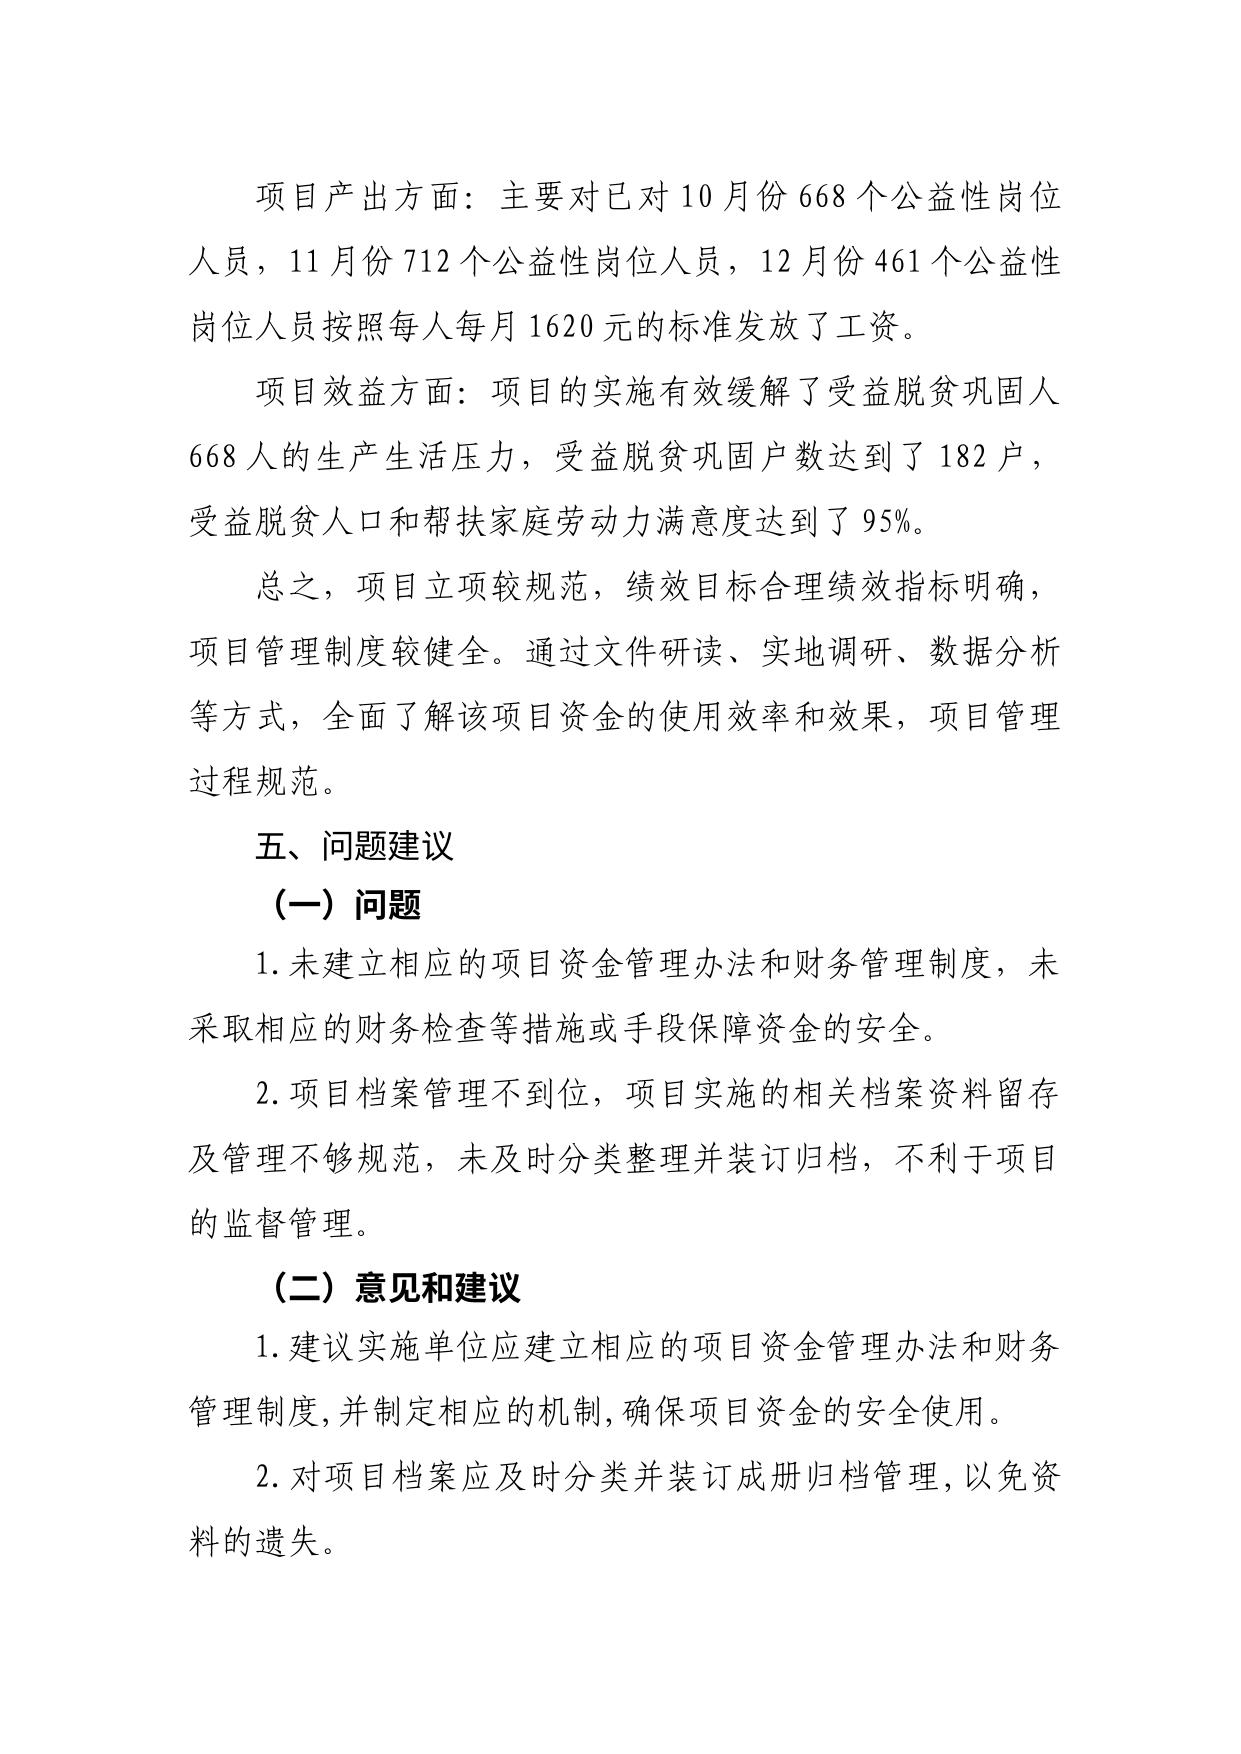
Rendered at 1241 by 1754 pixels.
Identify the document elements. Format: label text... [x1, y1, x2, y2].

list （二）意见和建议 [187, 1254, 1063, 1312]
text 项目效益方面：项目的实施有效缓解了受益脱贫巩固人668人的生产生活压力，受益脱贫巩固户数达到了182户，受益脱贫人口和帮扶家庭劳动力满意度达到了95%。 [187, 357, 1063, 552]
text 五、问题建议 [187, 812, 1063, 870]
text 1.未建立相应的项目资金管理办法和财务管理制度，未采取相应的财务检查等措施或手段保障资金的安全。 [187, 929, 1063, 1059]
list （一）问题 [187, 870, 1063, 929]
text 项目产出方面：主要对已对10月份668个公益性岗位人员，11月份712个公益性岗位人员，12月份461个公益性岗位人员按照每人每月1620元的标准发放了工资。 [187, 162, 1063, 357]
text 2.项目档案管理不到位，项目实施的相关档案资料留存及管理不够规范，未及时分类整理并装订归档，不利于项目的监督管理。 [187, 1059, 1063, 1254]
text 1.建议实施单位应建立相应的项目资金管理办法和财务管理制度,并制定相应的机制,确保项目资金的安全使用。 [187, 1312, 1063, 1442]
text 2.对项目档案应及时分类并装订成册归档管理,以免资料的遗失。 [187, 1442, 1063, 1572]
text 总之，项目立项较规范，绩效目标合理绩效指标明确，项目管理制度较健全。通过文件研读、实地调研、数据分析等方式，全面了解该项目资金的使用效率和效果，项目管理过程规范。 [187, 552, 1063, 812]
